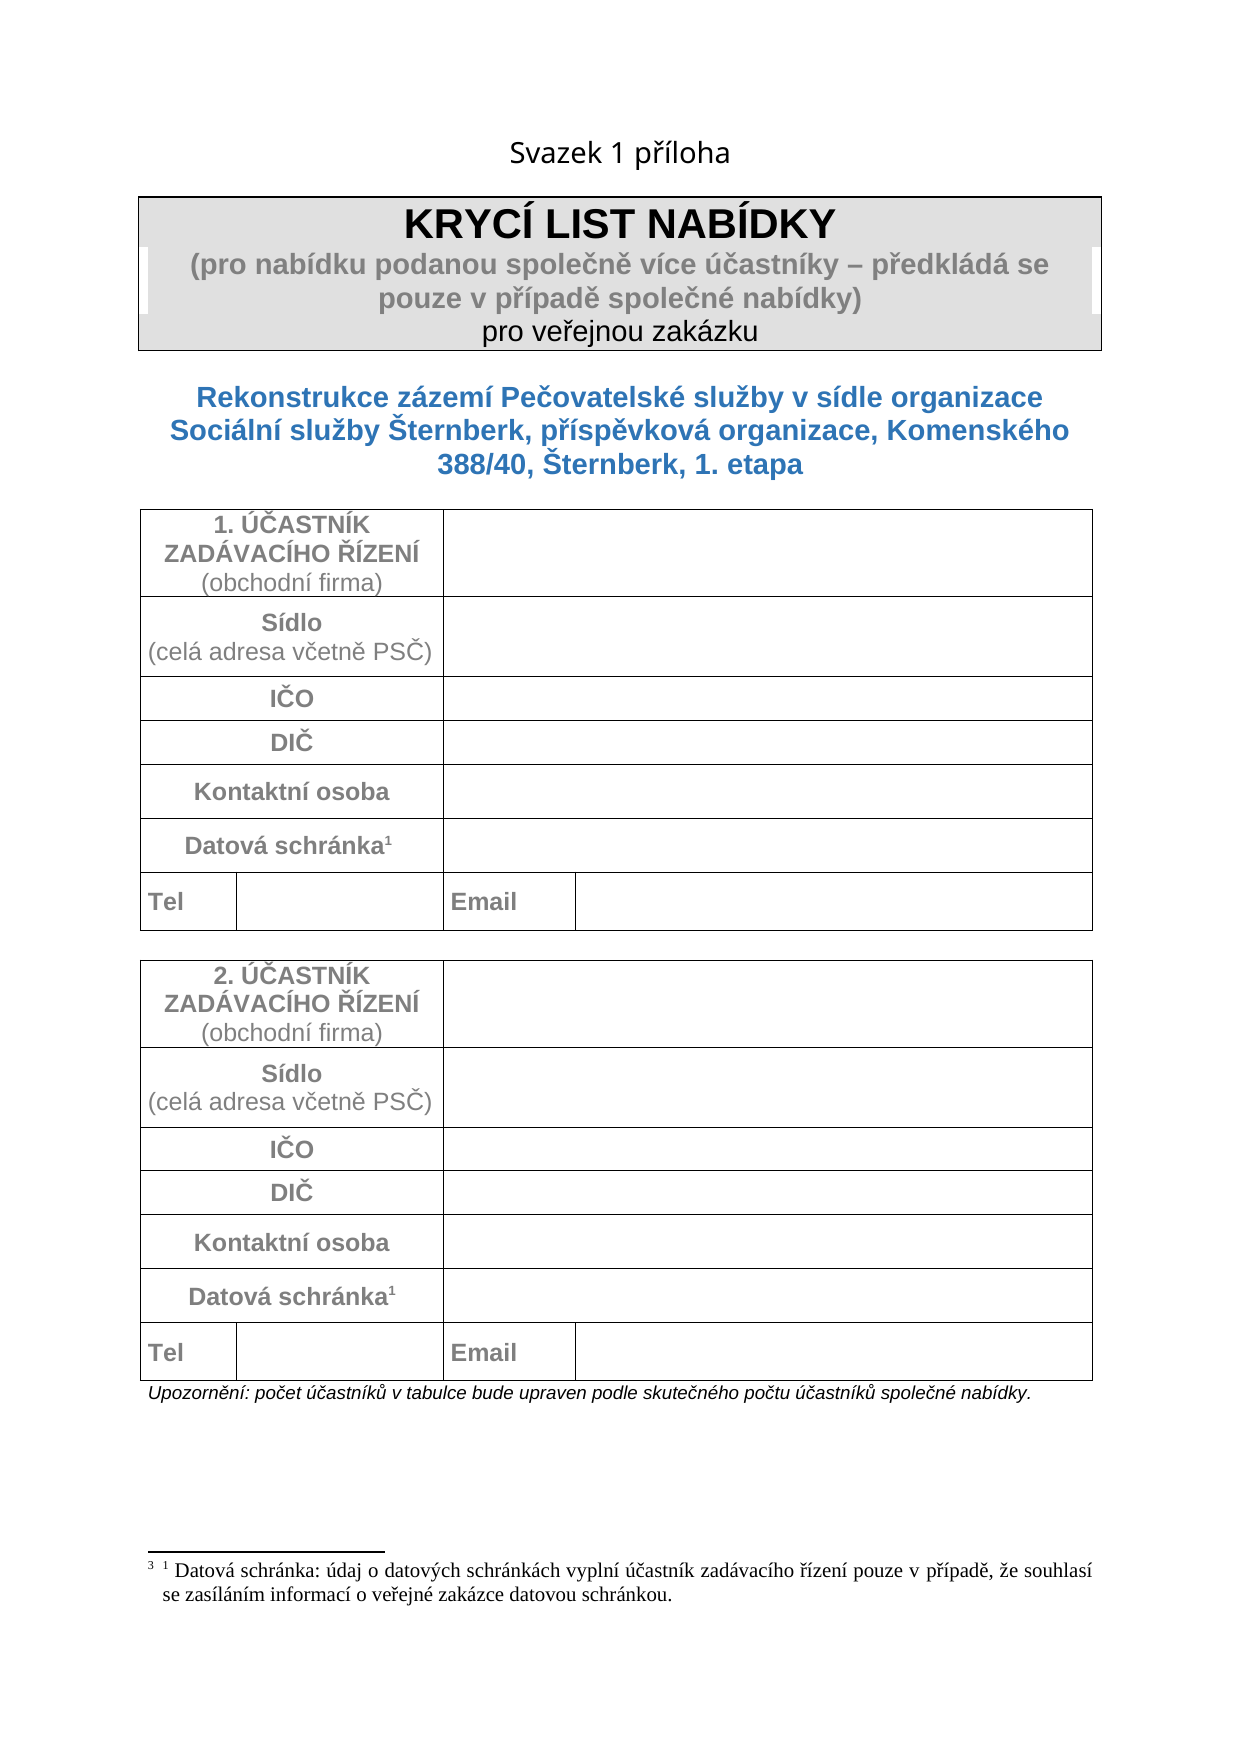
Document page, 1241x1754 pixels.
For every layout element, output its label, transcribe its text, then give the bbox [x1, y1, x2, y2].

table_cell Datová schránka1 [141, 819, 443, 872]
table_cell Datová schránka1 [141, 1269, 443, 1322]
table_header 1. ÚČASTNÍK ZADÁVACÍHO ŘÍZENÍ (obchodní firma) [141, 510, 443, 596]
table_cell [576, 1323, 1092, 1380]
table_cell Email [444, 1323, 575, 1380]
table_cell DIČ [141, 721, 443, 764]
table_cell Sídlo (celá adresa včetně PSČ) [141, 597, 443, 676]
table_header [444, 510, 1092, 596]
table_cell [444, 597, 1092, 676]
text pro veřejnou zakázku [139, 311, 1101, 350]
table_header 2. ÚČASTNÍK ZADÁVACÍHO ŘÍZENÍ (obchodní firma) [141, 961, 443, 1047]
table_cell Kontaktní osoba [141, 1215, 443, 1268]
table_cell [444, 1048, 1092, 1127]
table_cell [444, 819, 1092, 872]
table_cell DIČ [141, 1171, 443, 1214]
table_cell [444, 677, 1092, 720]
text Rekonstrukce zázemí Pečovatelské služby v sídle organizace Sociální služby Šternberk, příspěvková organizace, Komenského 388/40, Šternberk, 1. etapa [148, 379, 1092, 480]
table_cell [237, 1323, 443, 1380]
text (pro nabídku podanou společně více účastníky – předkládá se pouze v případě společné nabídky) [148, 247, 1092, 311]
table_cell [444, 765, 1092, 818]
table_header [444, 961, 1092, 1047]
table_cell Kontaktní osoba [141, 765, 443, 818]
table_cell Tel [141, 1323, 236, 1380]
table_cell [237, 873, 443, 930]
text Svazek 1 příloha [148, 133, 1092, 172]
table_cell Tel [141, 873, 236, 930]
table_cell IČO [141, 1128, 443, 1170]
table_cell [444, 1269, 1092, 1322]
table_cell [444, 1128, 1092, 1170]
table_cell Email [444, 873, 575, 930]
table_cell IČO [141, 677, 443, 720]
text Upozornění: počet účastníků v tabulce bude upraven podle skutečného počtu účastníků společné nabídky. [148, 1381, 1092, 1403]
table_cell Sídlo (celá adresa včetně PSČ) [141, 1048, 443, 1127]
table_cell [576, 873, 1092, 930]
table_cell [444, 1171, 1092, 1214]
table_cell [444, 721, 1092, 764]
text KRYCÍ LIST NABÍDKY [139, 198, 1101, 247]
table_cell [444, 1215, 1092, 1268]
